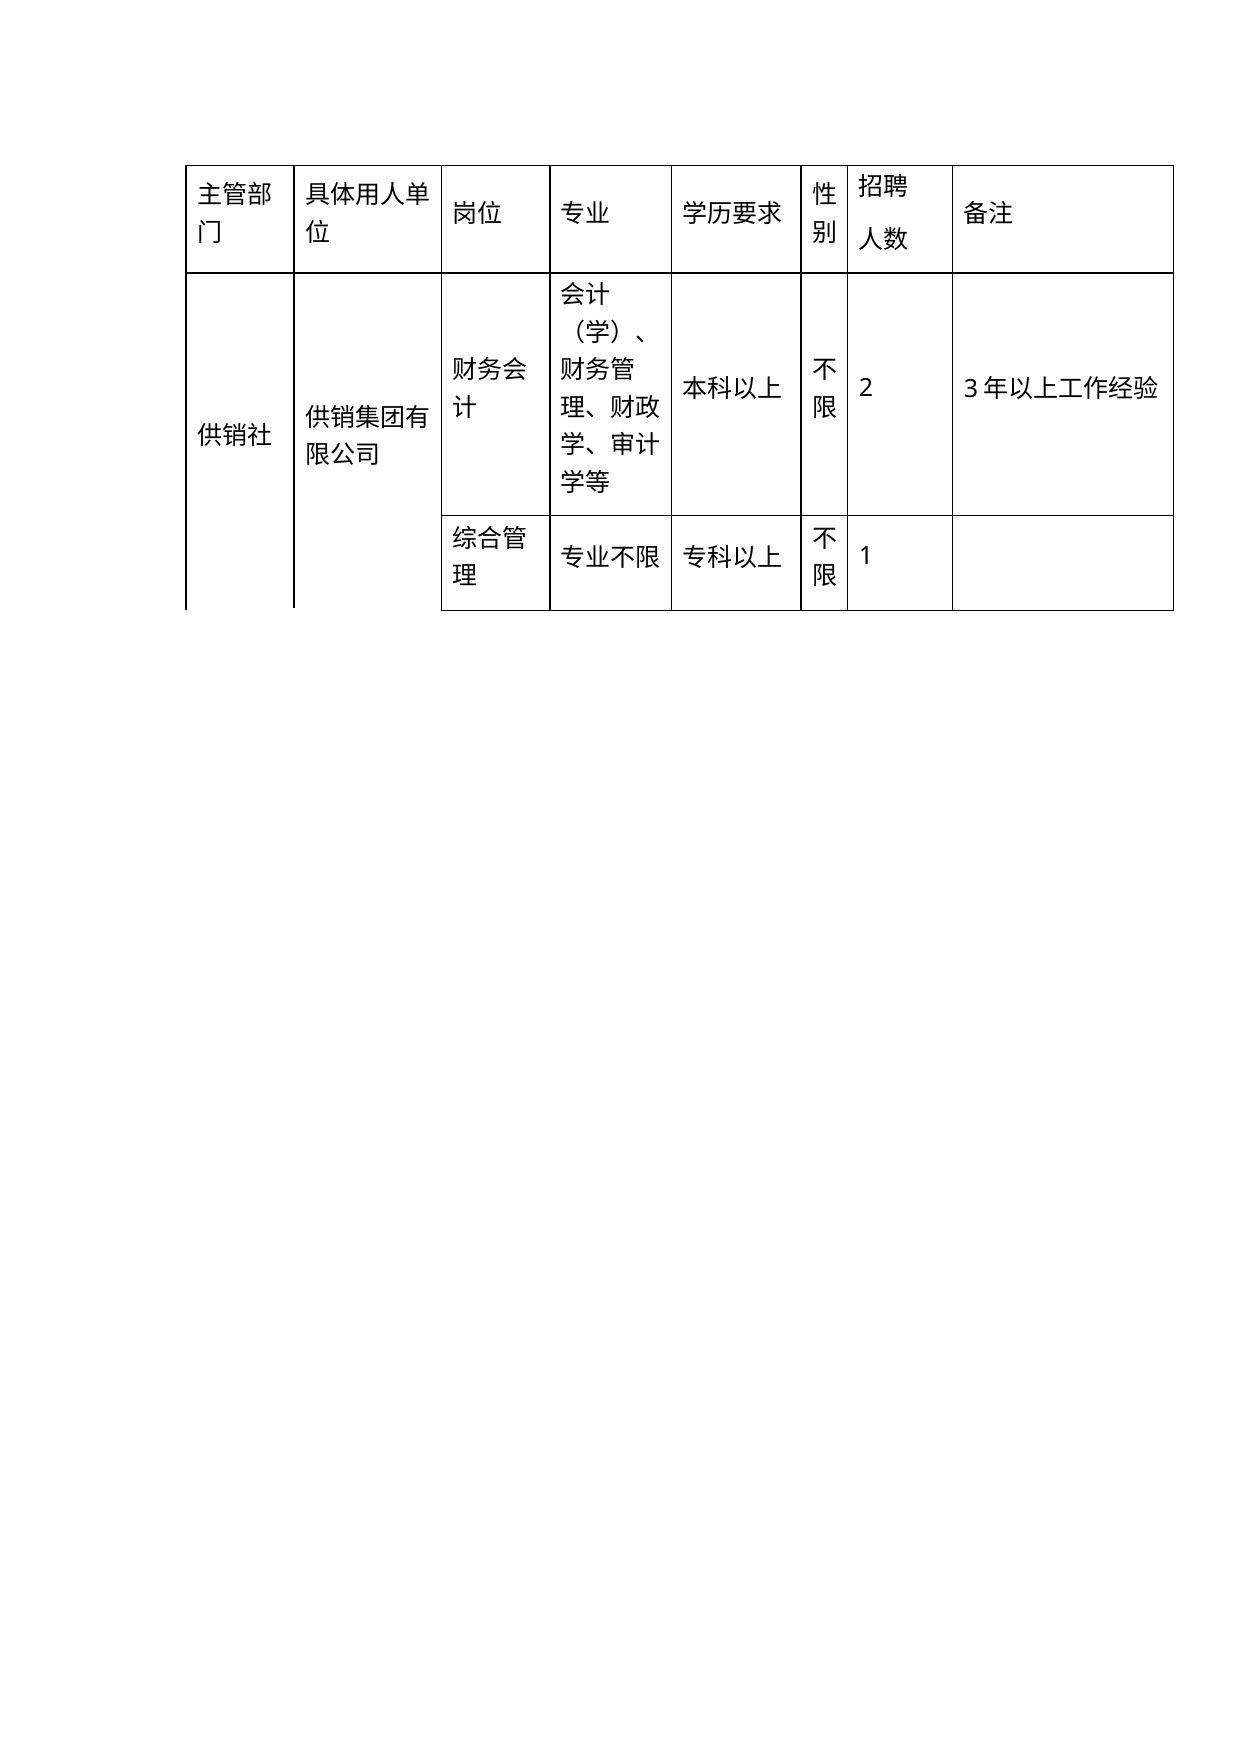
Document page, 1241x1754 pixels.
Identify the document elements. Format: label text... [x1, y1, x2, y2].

table_cell 1 [848, 516, 952, 610]
table_header 主管部门 [187, 166, 293, 272]
table_header 备注 [953, 166, 1173, 272]
table_header 岗位 [442, 166, 549, 272]
table_cell 专科以上 [672, 516, 800, 610]
table_cell 不限 [802, 274, 847, 514]
table_cell 综合管理 [442, 516, 549, 610]
table_cell 3年以上工作经验 [953, 274, 1173, 514]
table_cell [953, 516, 1173, 610]
table_cell 本科以上 [672, 274, 800, 514]
table_header 招聘 人数 [848, 166, 952, 272]
table_cell 2 [848, 274, 952, 514]
table_header 专业 [551, 166, 671, 272]
table_header 学历要求 [672, 166, 800, 272]
table_cell 财务会计 [442, 274, 549, 514]
table_cell 会计（学）、财务管理、财政学、审计学等 [551, 274, 671, 514]
table_cell 供销社 [187, 274, 294, 610]
table_header 具体用人单位 [295, 166, 441, 272]
table_cell 不限 [802, 516, 847, 610]
table_cell 专业不限 [551, 516, 671, 610]
table_cell 供销集团有限公司 [294, 274, 441, 610]
table_header 性别 [802, 166, 847, 272]
